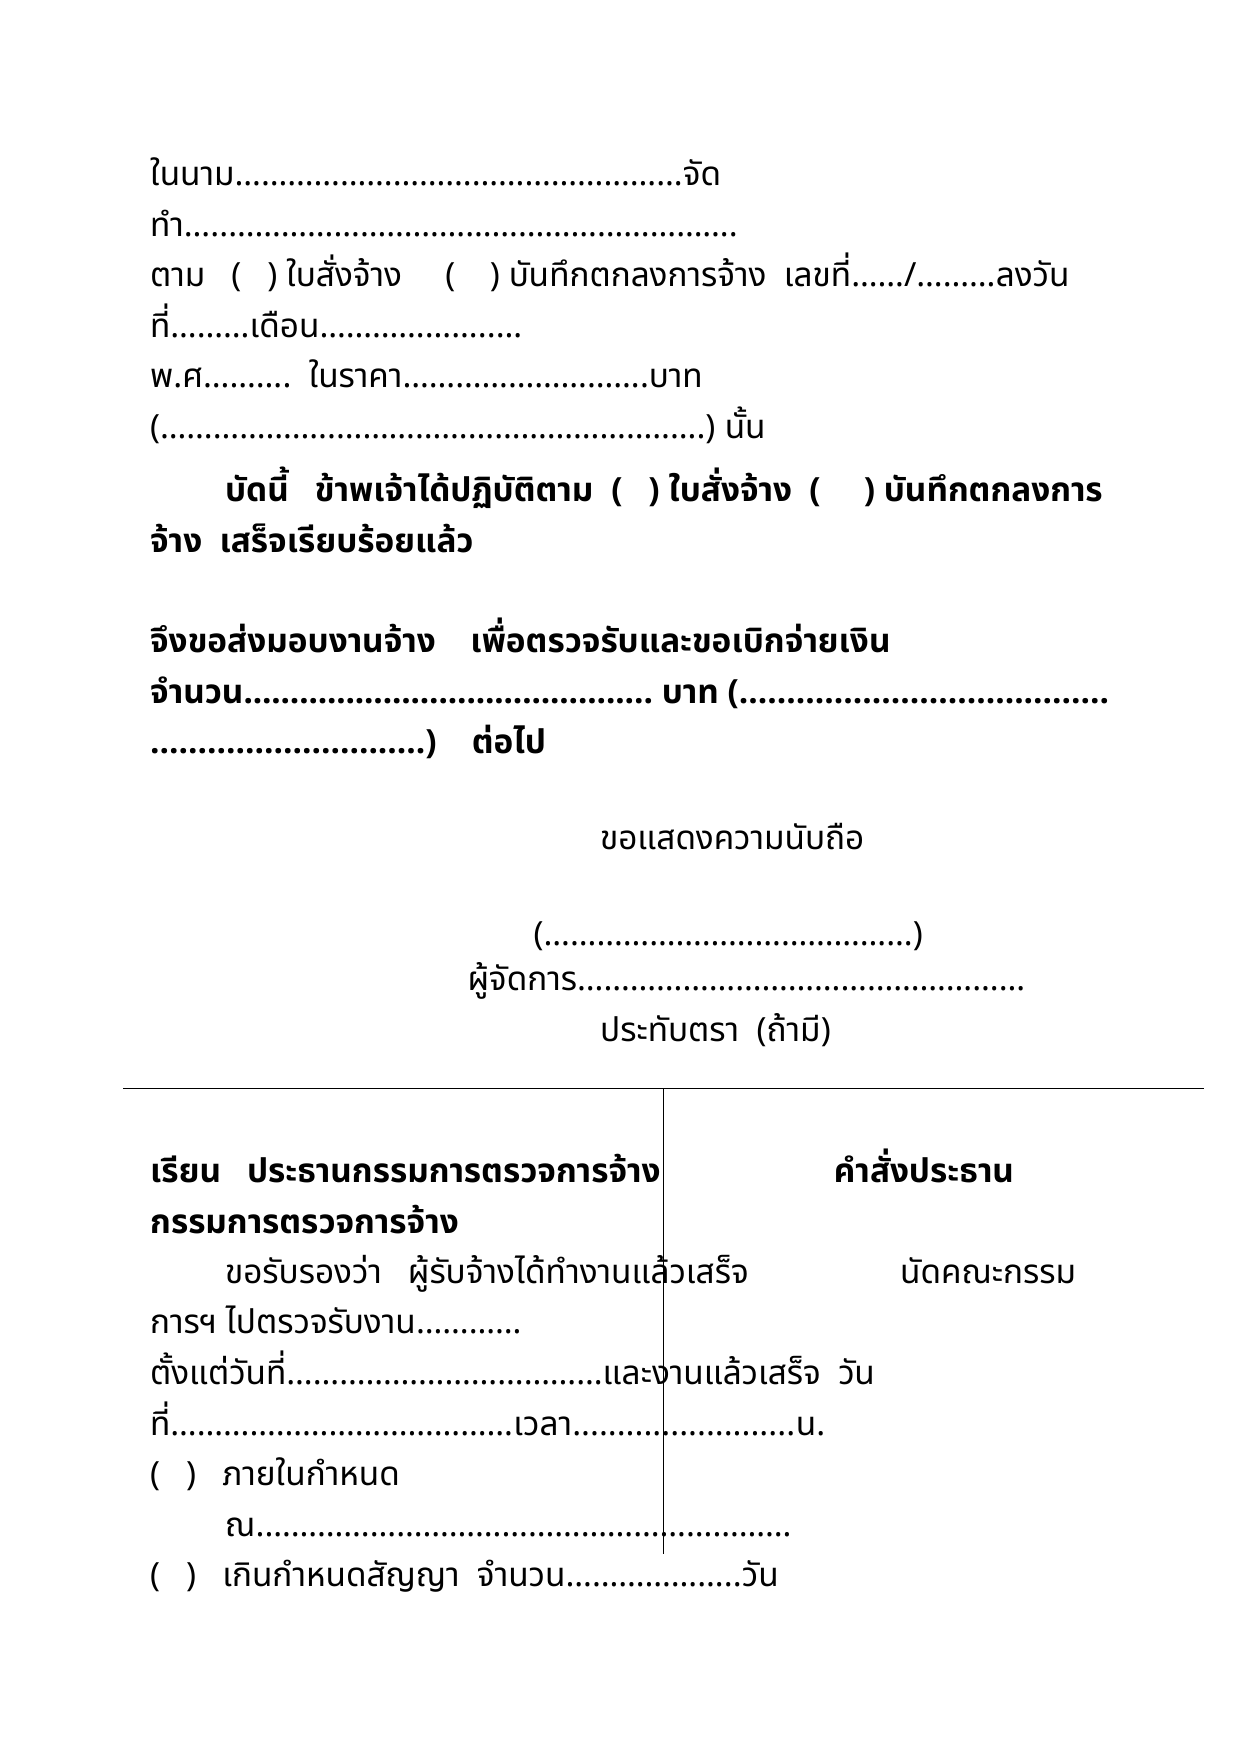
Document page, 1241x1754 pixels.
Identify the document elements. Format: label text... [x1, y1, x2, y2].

text ขอรับรองว่า ผู้รับจ้างได้ทำงานแล้วเสร็จ นัดคณะกรรมการฯ ไปตรวจรับงาน………… [664, 1248, 1122, 1349]
text ผู้จัดการ…………………………………………… [150, 955, 1122, 1006]
text (……………………………………) [150, 910, 1122, 955]
text ในนาม……………………………………………จัดทำ…..…………………………………………………. [150, 150, 1122, 251]
text พ.ศ………. ในราคา……………………….บาท (………………..………………………………..….) นั้น [150, 352, 1122, 453]
text ขอแสดงความนับถือ [150, 814, 1122, 864]
text เรียน ประธานกรรมการตรวจการจ้าง คำสั่งประธานกรรมการตรวจการจ้าง [150, 1147, 663, 1248]
text ( ) ภายในกำหนด ณ.…………………………………………………… [664, 1450, 1122, 1551]
text ตั้งแต่วันที่………………………………และงานแล้วเสร็จ วันที่…………………………………เวลา.........................น. [664, 1349, 1122, 1450]
text ( ) เกินกำหนดสัญญา จำนวน………………..วัน [150, 1551, 1122, 1602]
text เรียน ประธานกรรมการตรวจการจ้าง คำสั่งประธานกรรมการตรวจการจ้าง [664, 1147, 1122, 1248]
text ตาม ( ) ใบสั่งจ้าง ( ) บันทึกตกลงการจ้าง เลขที่……/………ลงวันที่………เดือน………………..… [150, 251, 1122, 352]
subtitle บัดนี้ ข้าพเจ้าได้ปฏิบัติตาม ( ) ใบสั่งจ้าง ( ) บันทึกตกลงการจ้าง เสร็จเรียบร้อยแล้ว [150, 466, 1122, 567]
text ตั้งแต่วันที่………………………………และงานแล้วเสร็จ วันที่…………………………………เวลา.........................น. [150, 1349, 663, 1450]
text ( ) ภายในกำหนด ณ.…………………………………………………… [150, 1450, 663, 1551]
text ประทับตรา (ถ้ามี) [150, 1006, 1122, 1056]
subtitle จึงขอส่งมอบงานจ้าง เพื่อตรวจรับและขอเบิกจ่ายเงิน จำนวน…………………………………….. บาท (…………………………………………………………..) ต่อไป [150, 617, 1122, 769]
text ขอรับรองว่า ผู้รับจ้างได้ทำงานแล้วเสร็จ นัดคณะกรรมการฯ ไปตรวจรับงาน………… [150, 1248, 663, 1349]
